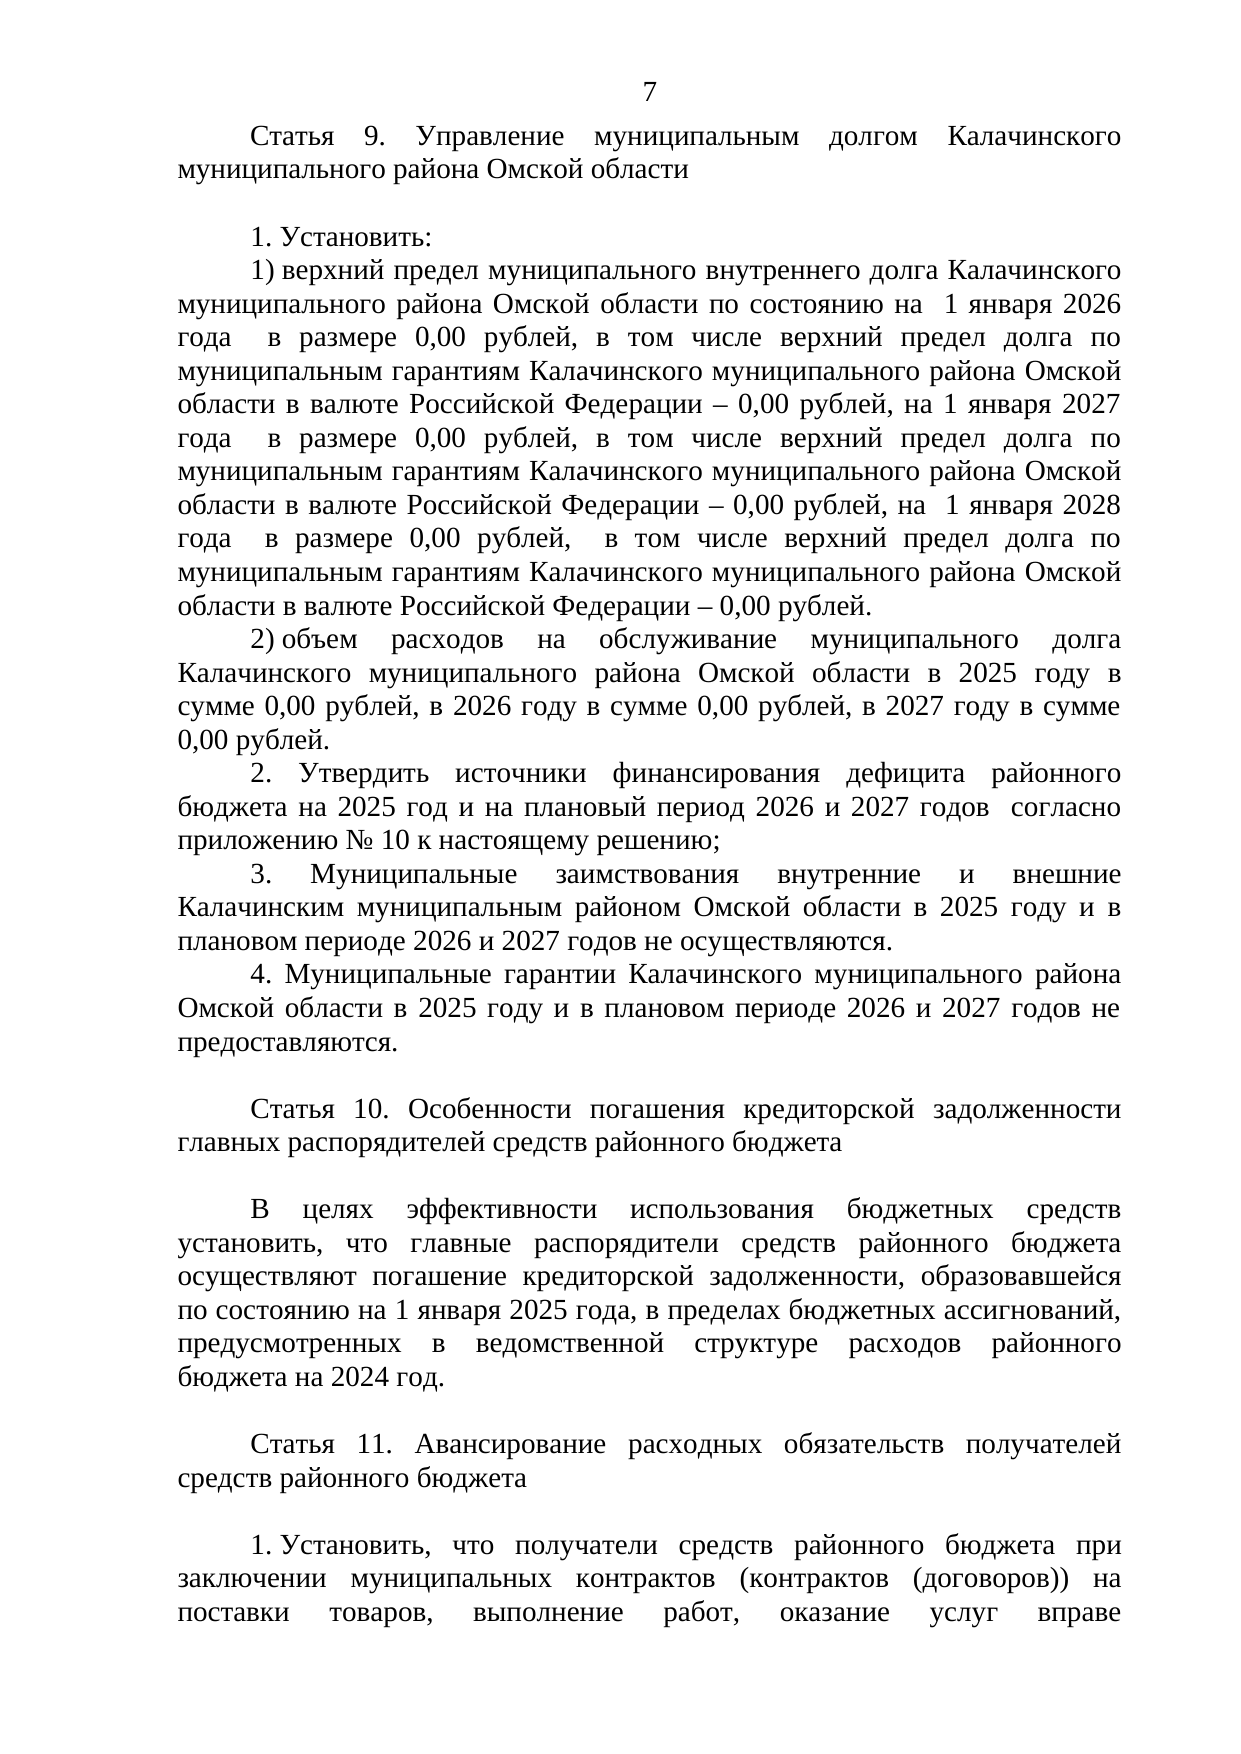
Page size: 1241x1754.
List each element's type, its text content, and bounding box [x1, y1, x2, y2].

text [177, 1527, 1122, 1627]
text 4. Муниципальные гарантии Калачинского муниципального района Омской области в 2025 году и в плановом периоде 2026 и 2027 годов не предоставляются. [177, 957, 1122, 1057]
text 3. Муниципальные заимствования внутренние и внешние Калачинским муниципальным районом Омской области в 2025 году и в плановом периоде 2026 и 2027 годов не осуществляются. [177, 856, 1122, 957]
text 2. Утвердить источники финансирования дефицита районного бюджета на 2025 год и на плановый период 2026 и 2027 годов согласно приложению № 10 к настоящему решению; [177, 755, 1122, 856]
text 2) объем расходов на обслуживание муниципального долга Калачинского муниципального района Омской области в 2025 году в сумме 0,00 рублей, в 2026 году в сумме 0,00 рублей, в 2027 году в сумме 0,00 рублей. [177, 621, 1122, 755]
text 1. Установить: [177, 219, 1122, 252]
text Статья 10. Особенности погашения кредиторской задолженности главных распорядителей средств районного бюджета [177, 1091, 1122, 1158]
text В целях эффективности использования бюджетных средств установить, что главные распорядители средств районного бюджета осуществляют погашение кредиторской задолженности, образовавшейся по состоянию на 1 января 2025 года, в пределах бюджетных ассигнований, предусмотренных в ведомственной структуре расходов районного бюджета на 2024 год. [177, 1191, 1122, 1393]
text Статья 9. Управление муниципальным долгом Калачинского муниципального района Омской области [177, 118, 1122, 185]
text 1) верхний предел муниципального внутреннего долга Калачинского муниципального района Омской области по состоянию на 1 января 2026 года в размере 0,00 рублей, в том числе верхний предел долга по муниципальным гарантиям Калачинского муниципального района Омской области в валюте Российской Федерации – 0,00 рублей, на 1 января 2027 года в размере 0,00 рублей, в том числе верхний предел долга по муниципальным гарантиям Калачинского муниципального района Омской области в валюте Российской Федерации – 0,00 рублей, на 1 января 2028 года в размере 0,00 рублей, в том числе верхний предел долга по муниципальным гарантиям Калачинского муниципального района Омской области в валюте Российской Федерации – 0,00 рублей. [177, 252, 1122, 621]
text Статья 11. Авансирование расходных обязательств получателей средств районного бюджета [177, 1426, 1122, 1493]
